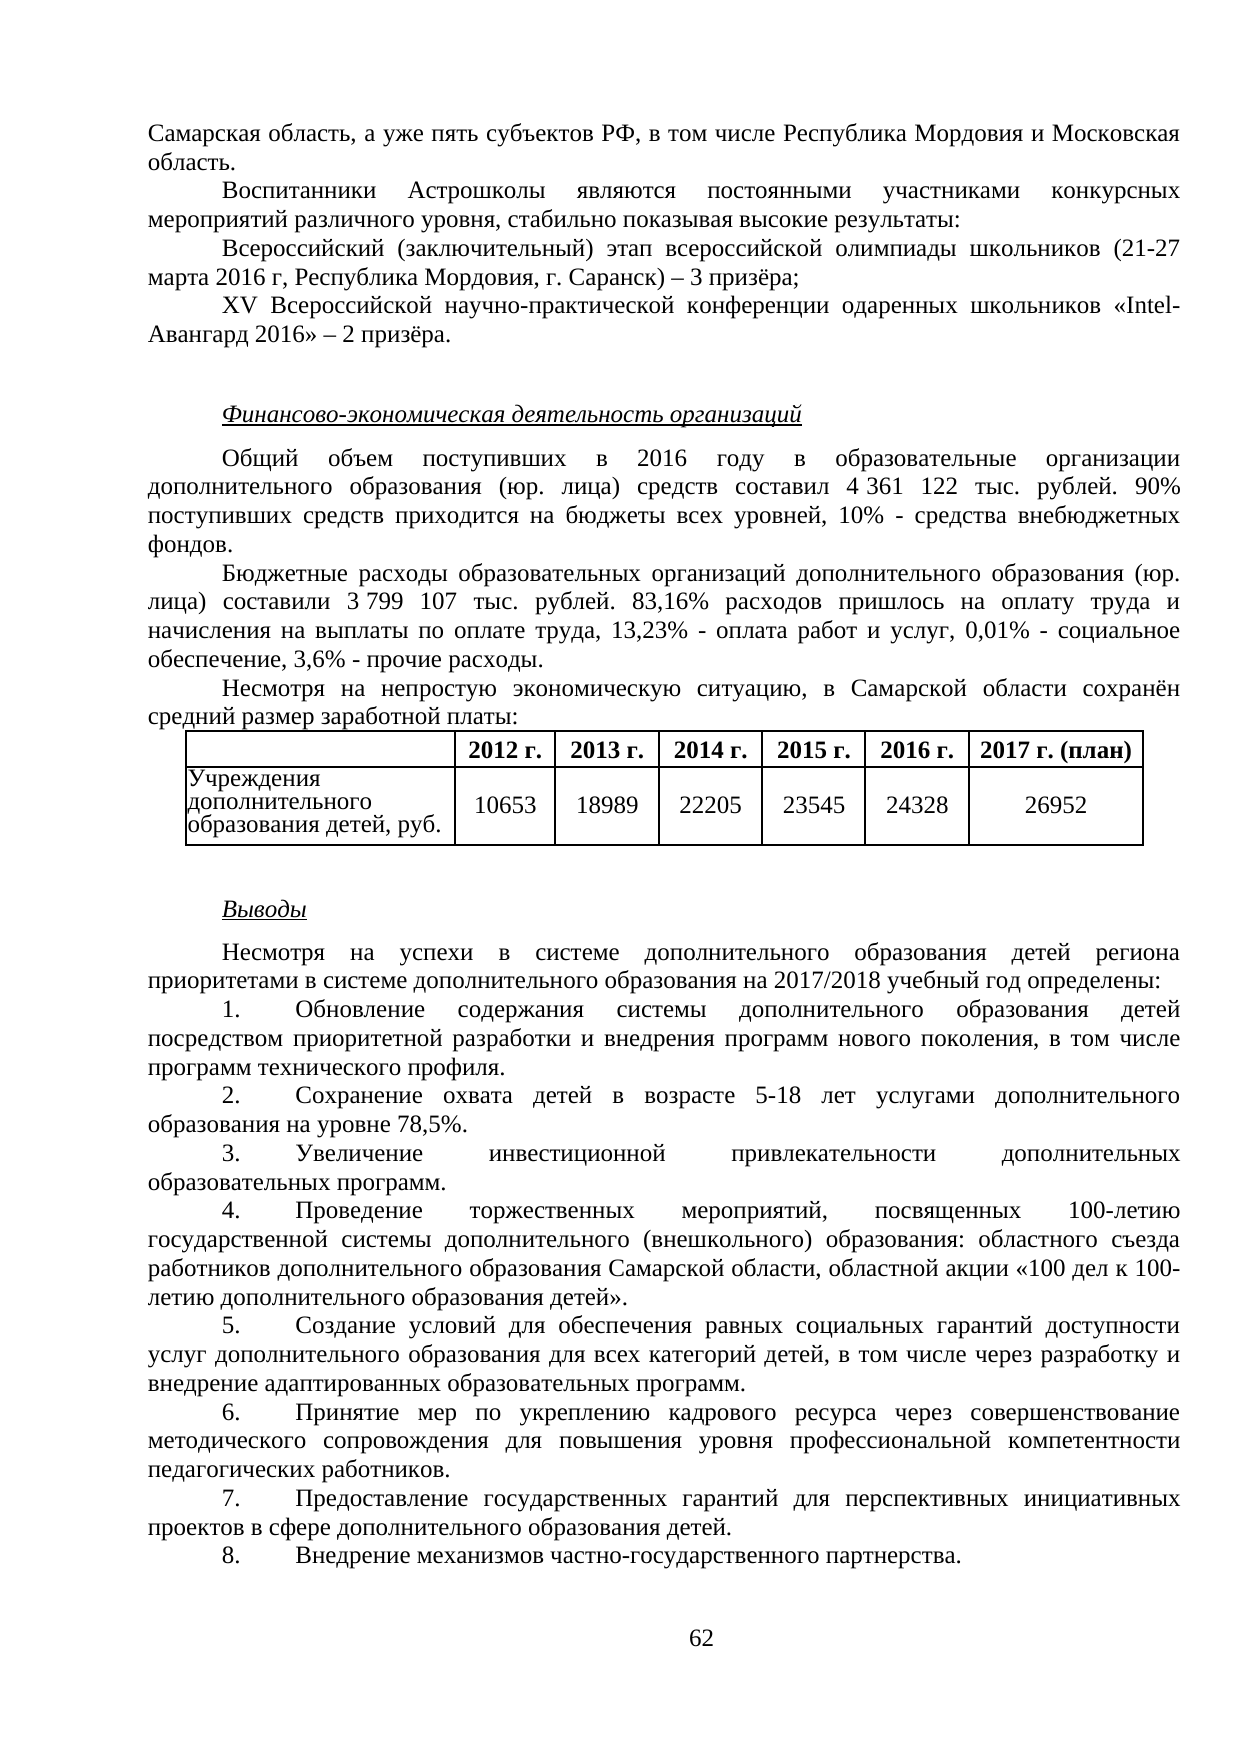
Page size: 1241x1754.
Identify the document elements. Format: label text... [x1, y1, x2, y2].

text 1. Обновление содержания системы дополнительного образования детей посредством приоритетной разработки и внедрения программ нового поколения, в том числе программ технического профиля. [148, 994, 1181, 1081]
table_cell Учреждения дополнительного образования детей, руб. [187, 768, 454, 844]
table_header 2017 г. (план) [970, 732, 1142, 766]
text 8. Внедрение механизмов частно-государственного партнерства. [148, 1541, 1181, 1569]
table_header 2014 г. [660, 732, 761, 766]
text 5. Создание условий для обеспечения равных социальных гарантий доступности услуг дополнительного образования для всех категорий детей, в том числе через разработку и внедрение адаптированных образовательных программ. [148, 1311, 1181, 1397]
text 7. Предоставление государственных гарантий для перспективных инициативных проектов в сфере дополнительного образования детей. [148, 1483, 1181, 1541]
table_cell 24328 [866, 768, 968, 844]
table_header 2016 г. [866, 732, 968, 766]
text 4. Проведение торжественных мероприятий, посвященных 100-летию государственной системы дополнительного (внешкольного) образования: областного съезда работников дополнительного образования Самарской области, областной акции «100 дел к 100-летию дополнительного образования детей». [148, 1196, 1181, 1311]
text XV Всероссийской научно-практической конференции одаренных школьников «Intel-Авангард 2016» – 2 призёра. [148, 291, 1181, 348]
table_header 2013 г. [556, 732, 658, 766]
subtitle Выводы [148, 894, 1181, 922]
text Бюджетные расходы образовательных организаций дополнительного образования (юр. лица) составили 3 799 107 тыс. рублей. 83,16% расходов пришлось на оплату труда и начисления на выплаты по оплате труда, 13,23% - оплата работ и услуг, 0,01% - социальное обеспечение, 3,6% - прочие расходы. [148, 558, 1181, 673]
text Воспитанники Астрошколы являются постоянными участниками конкурсных мероприятий различного уровня, стабильно показывая высокие результаты: [148, 176, 1181, 233]
table_cell 26952 [970, 768, 1142, 844]
text Несмотря на успехи в системе дополнительного образования детей региона приоритетами в системе дополнительного образования на 2017/2018 учебный год определены: [148, 937, 1181, 994]
text 2. Сохранение охвата детей в возрасте 5-18 лет услугами дополнительного образования на уровне 78,5%. [148, 1081, 1181, 1138]
text 6. Принятие мер по укреплению кадрового ресурса через совершенствование методического сопровождения для повышения уровня профессиональной компетентности педагогических работников. [148, 1397, 1181, 1483]
text Общий объем поступивших в 2016 году в образовательные организации дополнительного образования (юр. лица) средств составил 4 361 122 тыс. рублей. 90% поступивших средств приходится на бюджеты всех уровней, 10% - средства внебюджетных фондов. [148, 443, 1181, 558]
text Несмотря на непростую экономическую ситуацию, в Самарской области сохранён средний размер заработной платы: [148, 673, 1181, 730]
table_cell 23545 [763, 768, 864, 844]
table_cell 18989 [556, 768, 658, 844]
table_header 2015 г. [763, 732, 864, 766]
table_header 2012 г. [456, 732, 554, 766]
text Всероссийский (заключительный) этап всероссийской олимпиады школьников (21-27 марта 2016 г, Республика Мордовия, г. Саранск) – 3 призёра; [148, 233, 1181, 291]
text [148, 118, 1181, 176]
table_cell 10653 [456, 768, 554, 844]
text 3. Увеличение инвестиционной привлекательности дополнительных образовательных программ. [148, 1138, 1181, 1196]
table_header [187, 732, 454, 766]
table_cell 22205 [660, 768, 761, 844]
subtitle Финансово-экономическая деятельность организаций [148, 399, 1181, 428]
